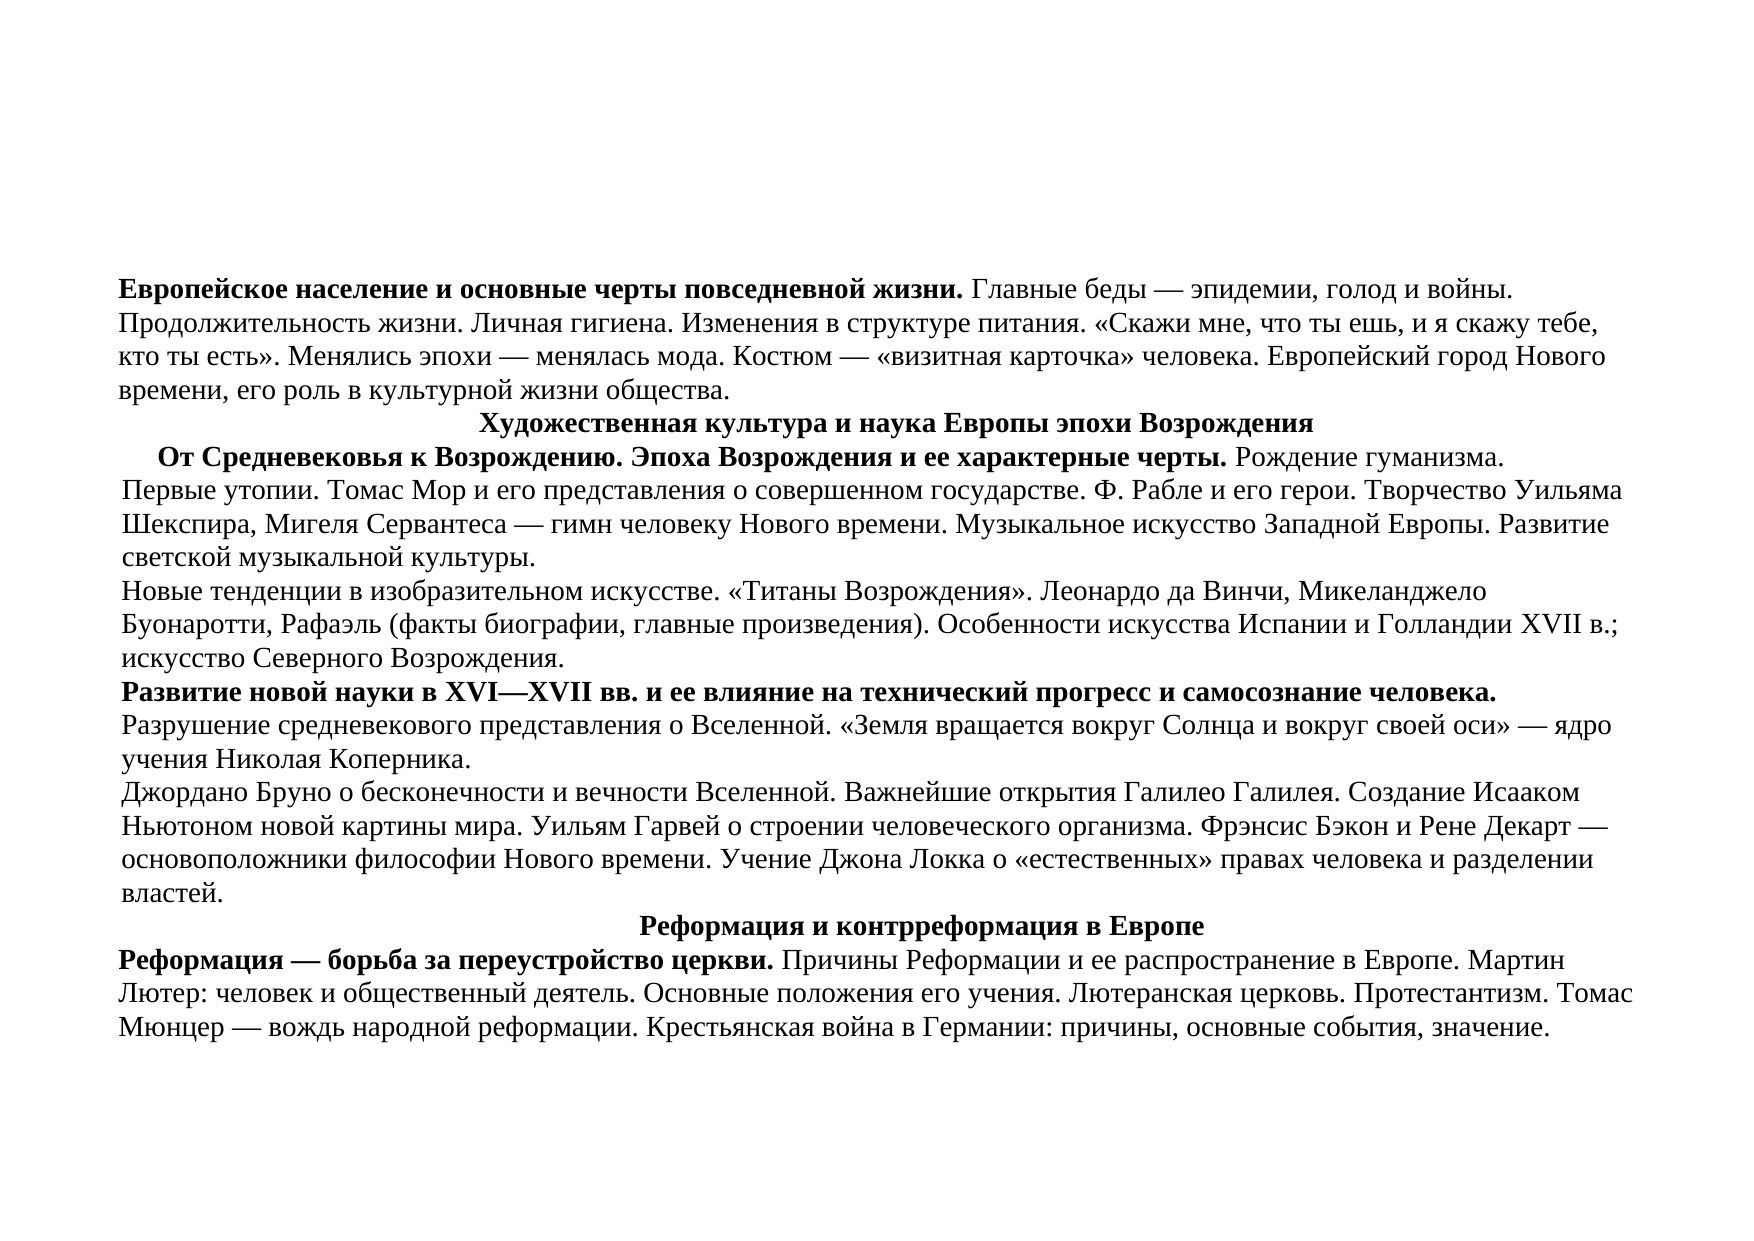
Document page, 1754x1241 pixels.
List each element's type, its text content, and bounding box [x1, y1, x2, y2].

text От Средневековья к Возрождению. Эпоха Возрождения и ее характерные черты. Рождение гуманизма. Первые утопии. Томас Мор и его представления о совершенном государстве. Ф. Рабле и его герои. Творчество Уильяма Шекспира, Мигеля Сервантеса — гимн человеку Нового времени. Музыкальное искусство Западной Европы. Развитие светской музыкальной культуры. [122, 439, 1636, 573]
text Европейское население и основные черты повседневной жизни. Главные беды — эпидемии, голод и войны. Продолжительность жизни. Личная гигиена. Изменения в структуре питания. «Скажи мне, что ты ешь, и я скажу тебе, кто ты есть». Менялись эпохи — менялась мода. Костюм — «визитная карточка» человека. Европейский город Нового времени, его роль в культурной жизни общества. [118, 271, 1628, 405]
text Реформация — борьба за переустройство церкви. Причины Реформации и ее распространение в Европе. Мартин Лютер: человек и общественный деятель. Основные положения его учения. Лютеранская церковь. Протестантизм. Томас Мюнцер — вождь народной реформации. Крестьянская война в Германии: причины, основные события, значение. [118, 942, 1635, 1043]
text Художественная культура и наука Европы эпохи Возрождения [236, 405, 1556, 439]
text Реформация и контрреформация в Европе [208, 908, 1636, 942]
text Развитие новой науки в XVI—XVII вв. и ее влияние на технический прогресс и самосознание человека. Разрушение средневекового представления о Вселенной. «Земля вращается вокруг Солнца и вокруг своей оси» — ядро учения Николая Коперника. Джордано Бруно о бесконечности и вечности Вселенной. Важнейшие открытия Галилео Галилея. Создание Исааком Ньютоном новой картины мира. Уильям Гарвей о строении человеческого организма. Фрэнсис Бэкон и Рене Декарт — основоположники философии Нового времени. Учение Джона Локка о «естественных» правах человека и разделении властей. [121, 674, 1636, 908]
text Новые тенденции в изобразительном искусстве. «Титаны Возрождения». Леонардо да Винчи, Микеланджело Буонаротти, Рафаэль (факты биографии, главные произведения). Особенности искусства Испании и Голландии XVII в.; искусство Северного Возрождения. [121, 573, 1636, 674]
